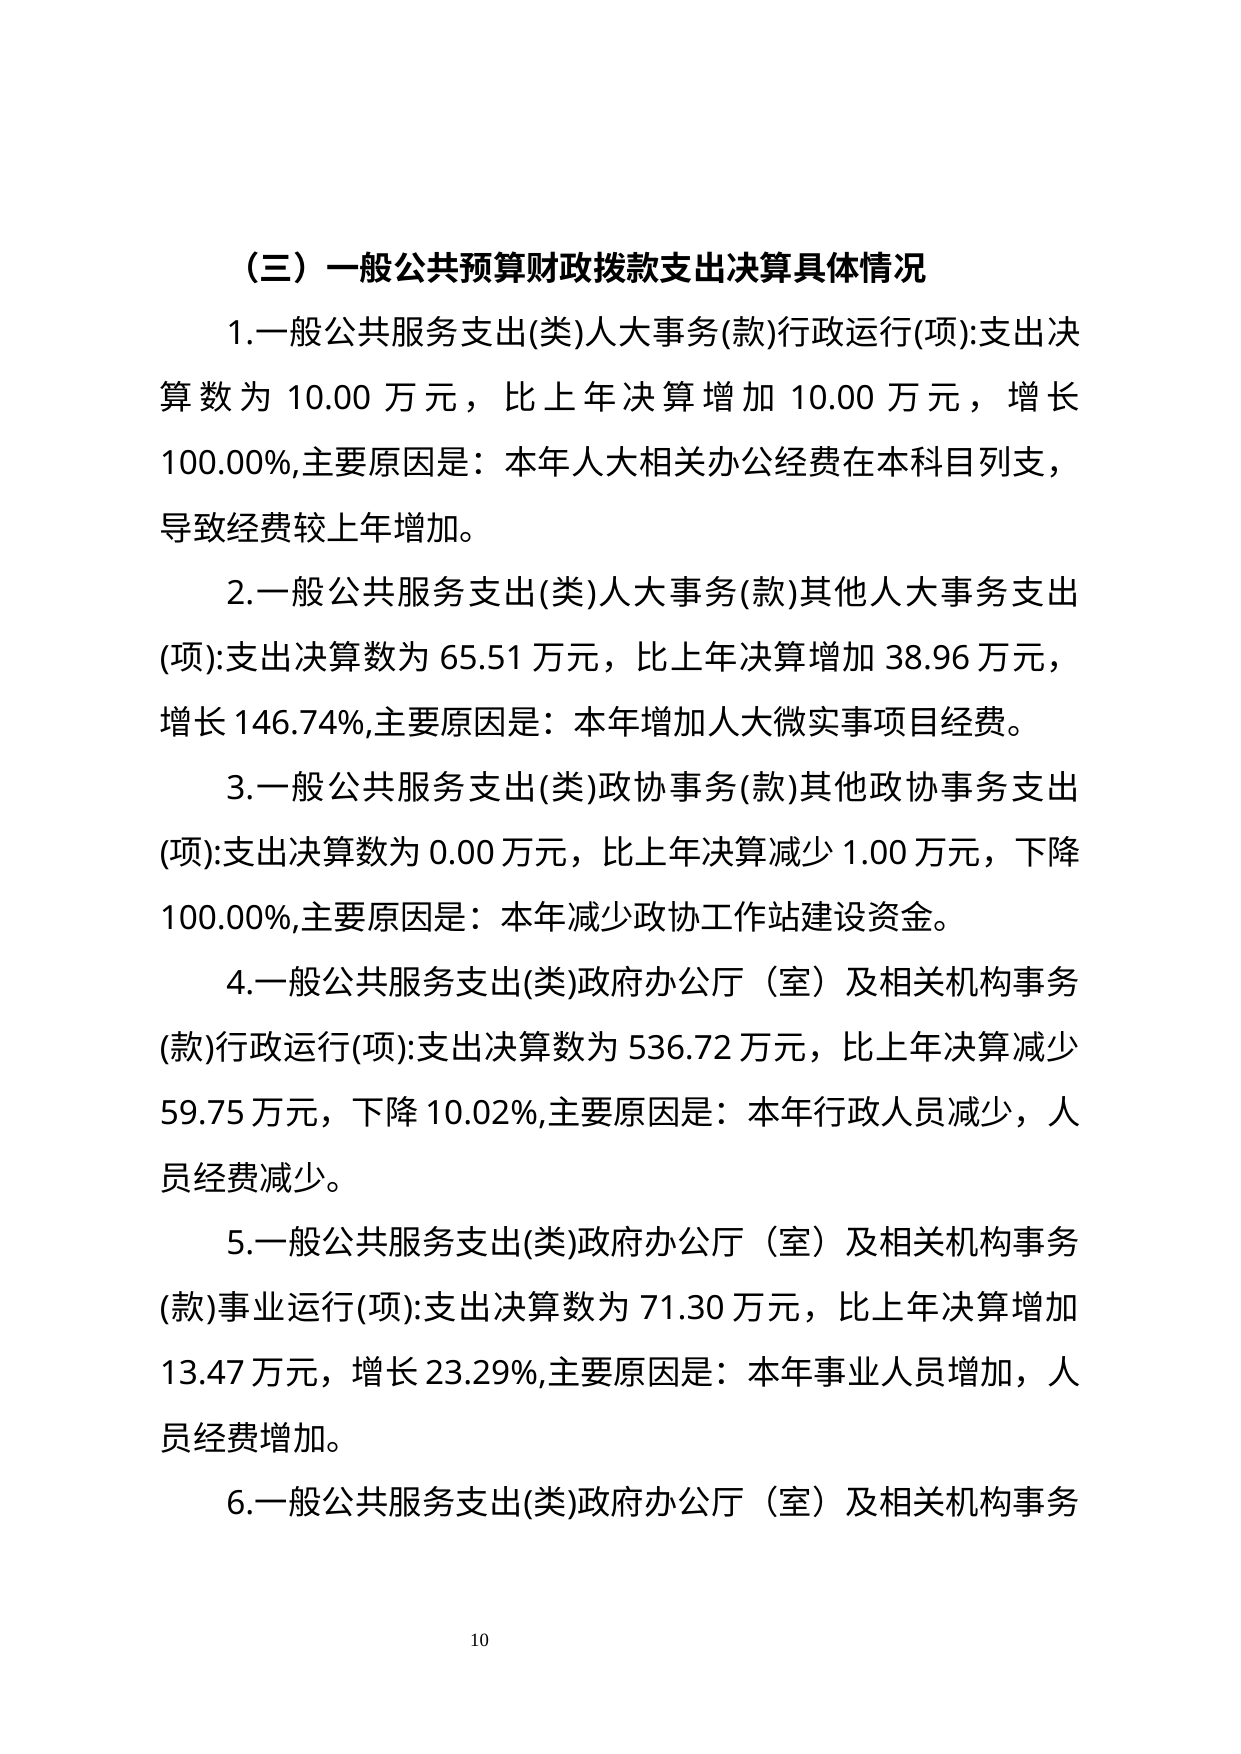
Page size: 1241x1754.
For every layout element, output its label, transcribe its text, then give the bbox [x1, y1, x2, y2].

text 5.一般公共服务支出(类)政府办公厅（室）及相关机构事务(款)事业运行(项):支出决算数为71.30万元，比上年决算增加13.47万元，增长23.29%,主要原因是：本年事业人员增加，人员经费增加。 [159, 1208, 1081, 1468]
text 1.一般公共服务支出(类)人大事务(款)行政运行(项):支出决算数为10.00万元，比上年决算增加10.00万元，增长100.00%,主要原因是：本年人大相关办公经费在本科目列支，导致经费较上年增加。 [159, 298, 1081, 558]
text 3.一般公共服务支出(类)政协事务(款)其他政协事务支出(项):支出决算数为0.00万元，比上年决算减少1.00万元，下降100.00%,主要原因是：本年减少政协工作站建设资金。 [159, 753, 1081, 948]
text 2.一般公共服务支出(类)人大事务(款)其他人大事务支出(项):支出决算数为65.51万元，比上年决算增加38.96万元，增长146.74%,主要原因是：本年增加人大微实事项目经费。 [159, 558, 1081, 753]
text （三）一般公共预算财政拨款支出决算具体情况 [159, 233, 1081, 298]
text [159, 1468, 1081, 1533]
text 4.一般公共服务支出(类)政府办公厅（室）及相关机构事务(款)行政运行(项):支出决算数为536.72万元，比上年决算减少59.75万元，下降10.02%,主要原因是：本年行政人员减少，人员经费减少。 [159, 948, 1081, 1208]
